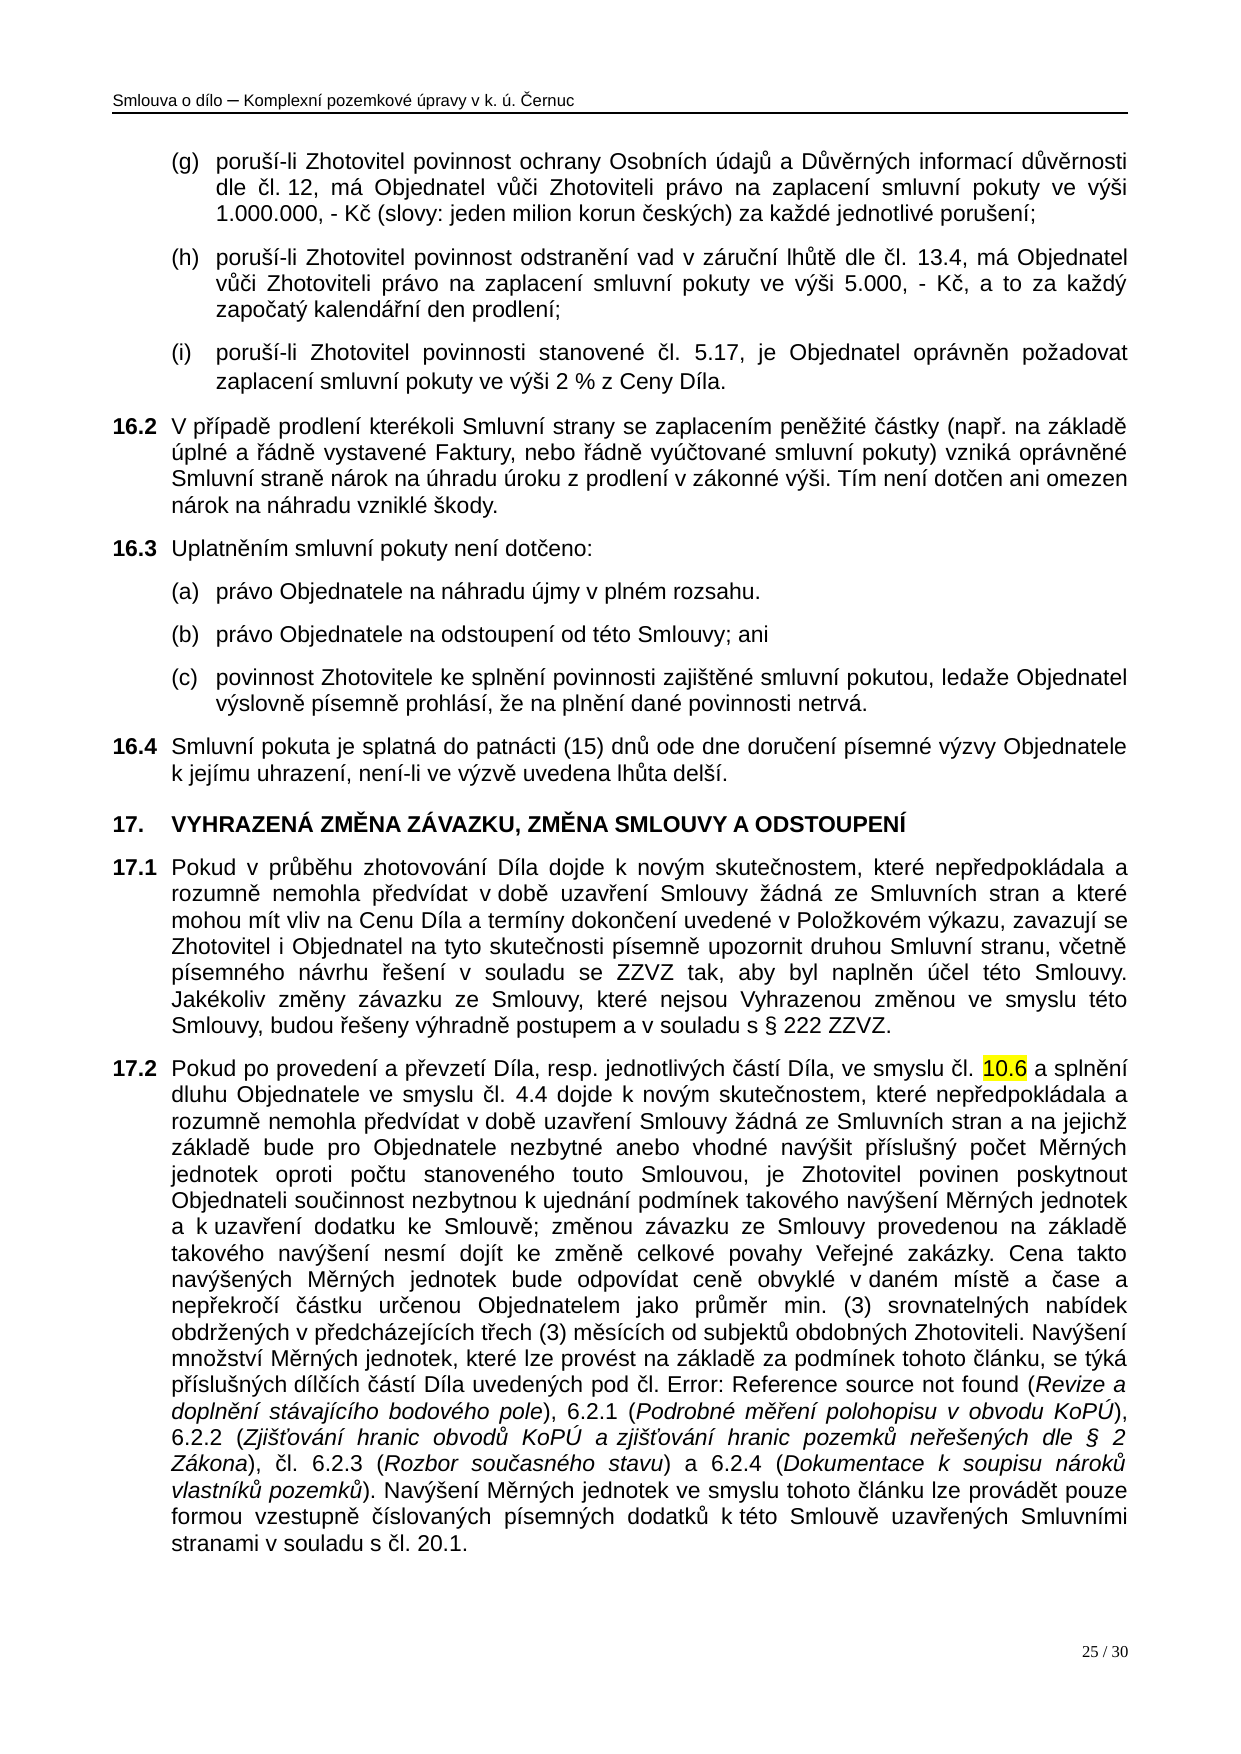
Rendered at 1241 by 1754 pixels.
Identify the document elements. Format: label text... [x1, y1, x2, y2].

text Pokud v průběhu zhotovování Díla dojde k novým skutečnostem, které nepředpokládala a rozumně nemohla předvídat v době uzavření Smlouvy žádná ze Smluvních stran a které mohou mít vliv na Cenu Díla a termíny dokončení uvedené v Položkovém výkazu, zavazují se Zhotovitel i Objednatel na tyto skutečnosti písemně upozornit druhou Smluvní stranu, včetně písemného návrhu řešení v souladu se ZZVZ tak, aby byl naplněn účel této Smlouvy. Jakékoliv změny závazku ze Smlouvy, které nejsou Vyhrazenou změnou ve smyslu této Smlouvy, budou řešeny výhradně postupem a v souladu s § 222 ZZVZ. [112, 854, 1128, 1038]
list povinnost Zhotovitele ke splnění povinnosti zajištěné smluvní pokutou, ledaže Objednatel výslovně písemně prohlásí, že na plnění dané povinnosti netrvá. [171, 664, 1128, 717]
list právo Objednatele na odstoupení od této Smlouvy; ani [171, 621, 1128, 647]
text Smluvní pokuta je splatná do patnácti (15) dnů ode dne doručení písemné výzvy Objednatele k jejímu uhrazení, není-li ve výzvě uvedena lhůta delší. [112, 733, 1128, 786]
text V případě prodlení kterékoli Smluvní strany se zaplacením peněžité částky (např. na základě úplné a řádně vystavené Faktury, nebo řádně vyúčtované smluvní pokuty) vzniká oprávněné Smluvní straně nárok na úhradu úroku z prodlení v zákonné výši. Tím není dotčen ani omezen nárok na náhradu vzniklé škody. [112, 413, 1128, 518]
list právo Objednatele na náhradu újmy v plném rozsahu. [171, 578, 1128, 604]
text poruší-li Zhotovitel povinnost odstranění vad v záruční lhůtě dle čl. 13.4, má Objednatel vůči Zhotoviteli právo na zaplacení smluvní pokuty ve výši 5.000, - Kč, a to za každý započatý kalendářní den prodlení; [171, 243, 1128, 322]
text Uplatněním smluvní pokuty není dotčeno: [112, 535, 1128, 561]
text Vyhrazená změna závazku, změna smlouvy a odstoupení [112, 811, 1128, 837]
text poruší-li Zhotovitel povinnost ochrany Osobních údajů a Důvěrných informací důvěrnosti dle čl. 12, má Objednatel vůči Zhotoviteli právo na zaplacení smluvní pokuty ve výši 1.000.000, - Kč (slovy: jeden milion korun českých) za každé jednotlivé porušení; [171, 148, 1128, 227]
text poruší-li Zhotovitel povinnosti stanovené čl. 5.17, je Objednatel oprávněn požadovat zaplacení smluvní pokuty ve výši 2 % z Ceny Díla. [171, 339, 1128, 394]
